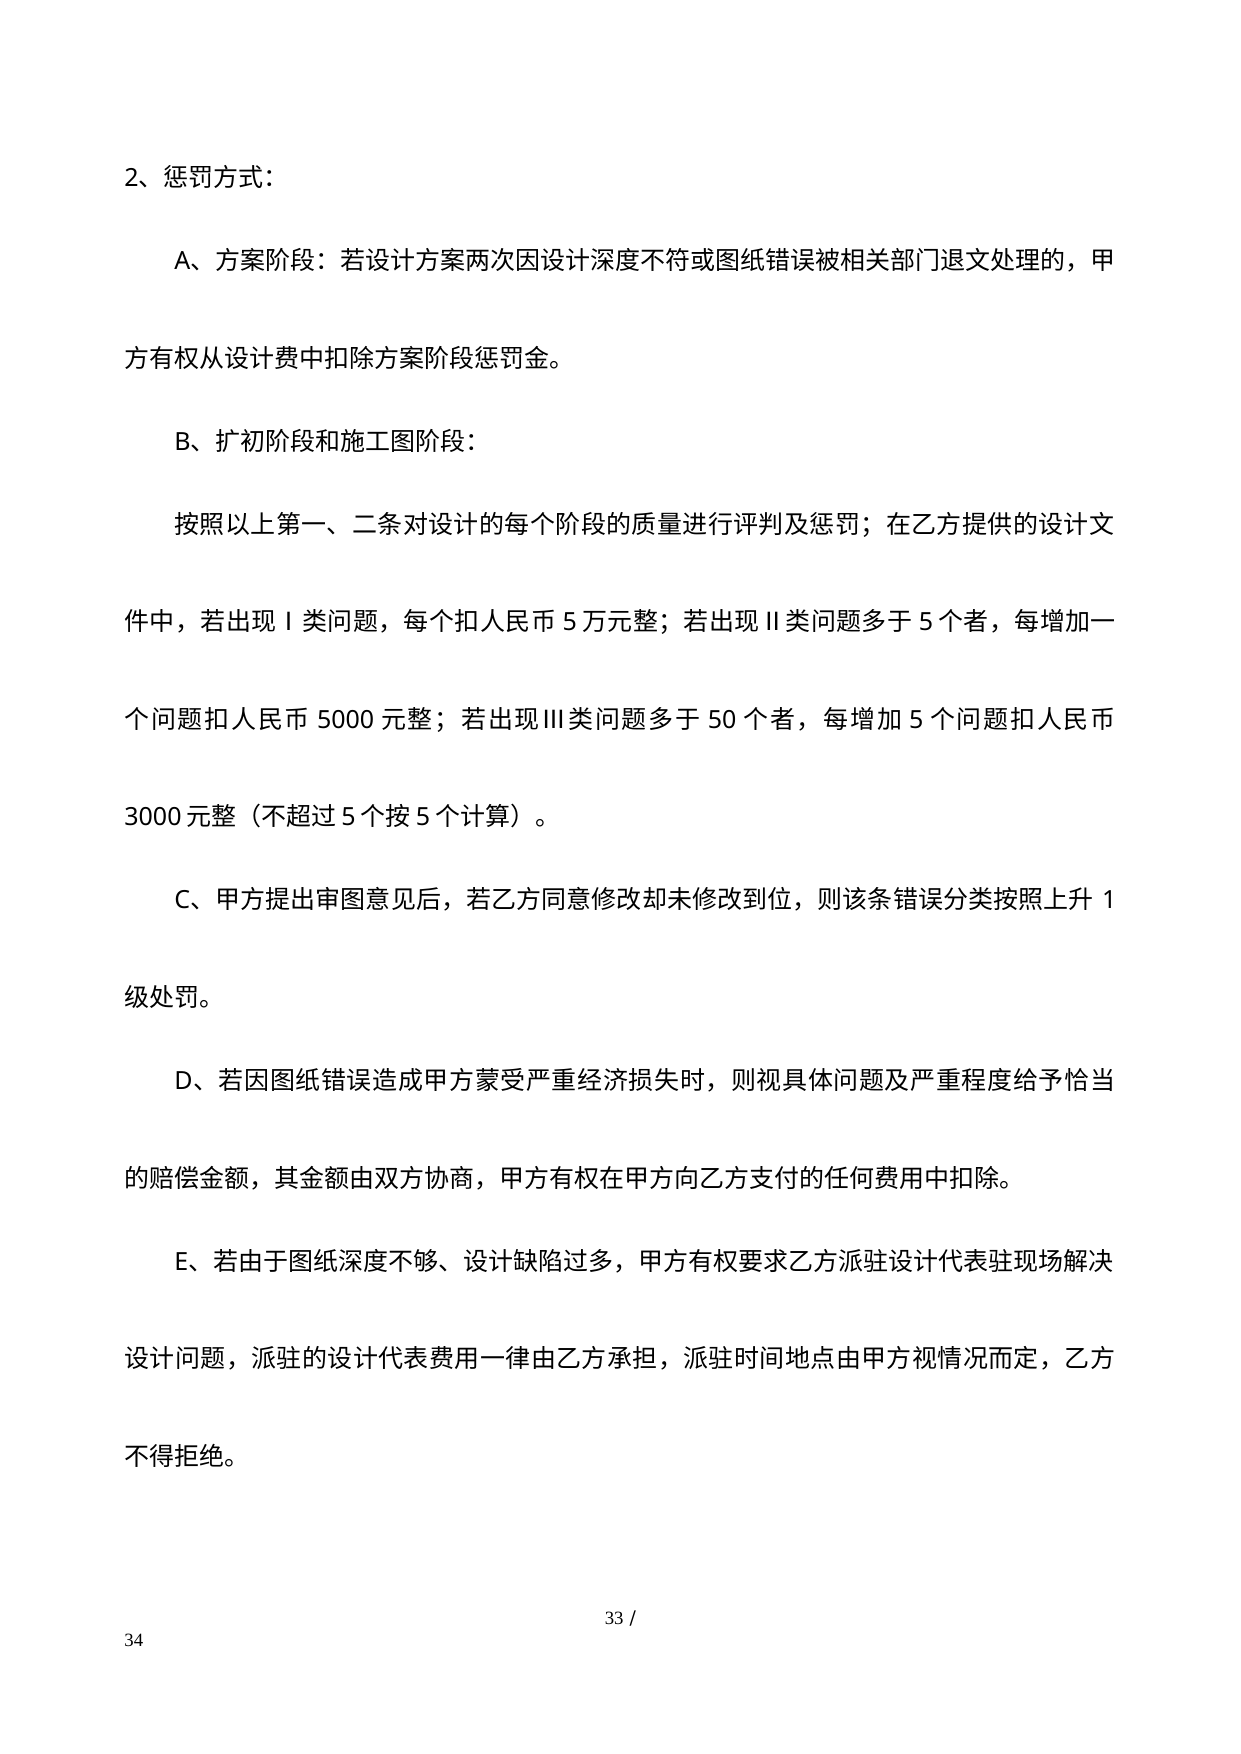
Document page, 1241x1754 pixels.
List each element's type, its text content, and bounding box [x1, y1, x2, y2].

text C、甲方提出审图意见后，若乙方同意修改却未修改到位，则该条错误分类按照上升1级处罚。 [124, 866, 1116, 1028]
text A、方案阶段：若设计方案两次因设计深度不符或图纸错误被相关部门退文处理的，甲方有权从设计费中扣除方案阶段惩罚金。 [124, 226, 1116, 389]
text 2、惩罚方式： [124, 143, 1116, 208]
text D、若因图纸错误造成甲方蒙受严重经济损失时，则视具体问题及严重程度给予恰当的赔偿金额，其金额由双方协商，甲方有权在甲方向乙方支付的任何费用中扣除。 [124, 1046, 1116, 1209]
text 按照以上第一、二条对设计的每个阶段的质量进行评判及惩罚；在乙方提供的设计文件中，若出现Ⅰ类问题，每个扣人民币5万元整；若出现Ⅱ类问题多于5个者，每增加一个问题扣人民币5000元整；若出现Ⅲ类问题多于50个者，每增加5个问题扣人民币3000元整（不超过5个按5个计算）。 [124, 490, 1116, 847]
text E、若由于图纸深度不够、设计缺陷过多，甲方有权要求乙方派驻设计代表驻现场解决设计问题，派驻的设计代表费用一律由乙方承担，派驻时间地点由甲方视情况而定，乙方不得拒绝。 [124, 1227, 1116, 1487]
text B、扩初阶段和施工图阶段： [124, 407, 1116, 472]
